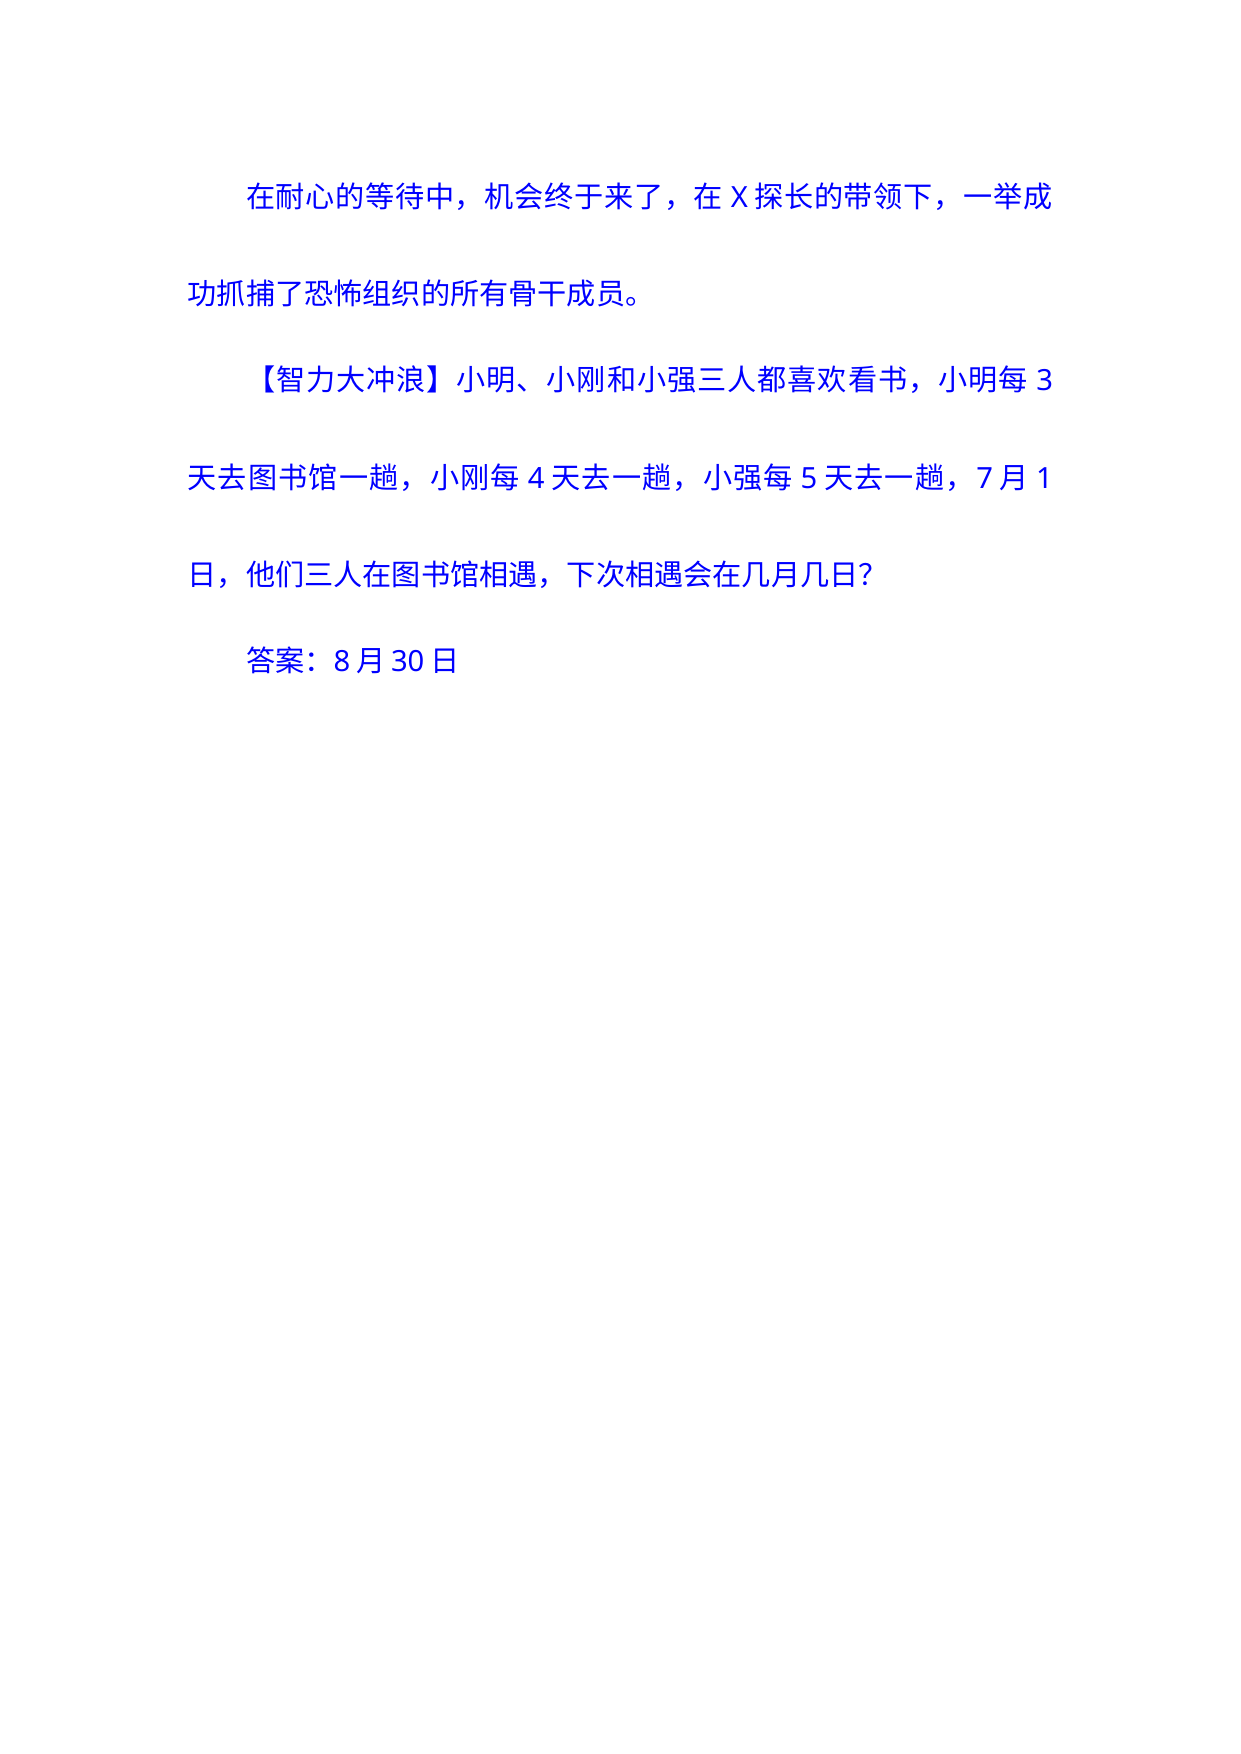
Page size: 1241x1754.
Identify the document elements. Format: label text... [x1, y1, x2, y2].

text 在耐心的等待中，机会终于来了，在X探长的带领下，一举成功抓捕了恐怖组织的所有骨干成员。 [187, 162, 1053, 324]
text 答案：8月30日 [187, 627, 1053, 692]
text 【智力大冲浪】小明、小刚和小强三人都喜欢看书，小明每3天去图书馆一趟，小刚每4天去一趟，小强每5天去一趟，7月1日，他们三人在图书馆相遇，下次相遇会在几月几日？ [187, 346, 1053, 606]
